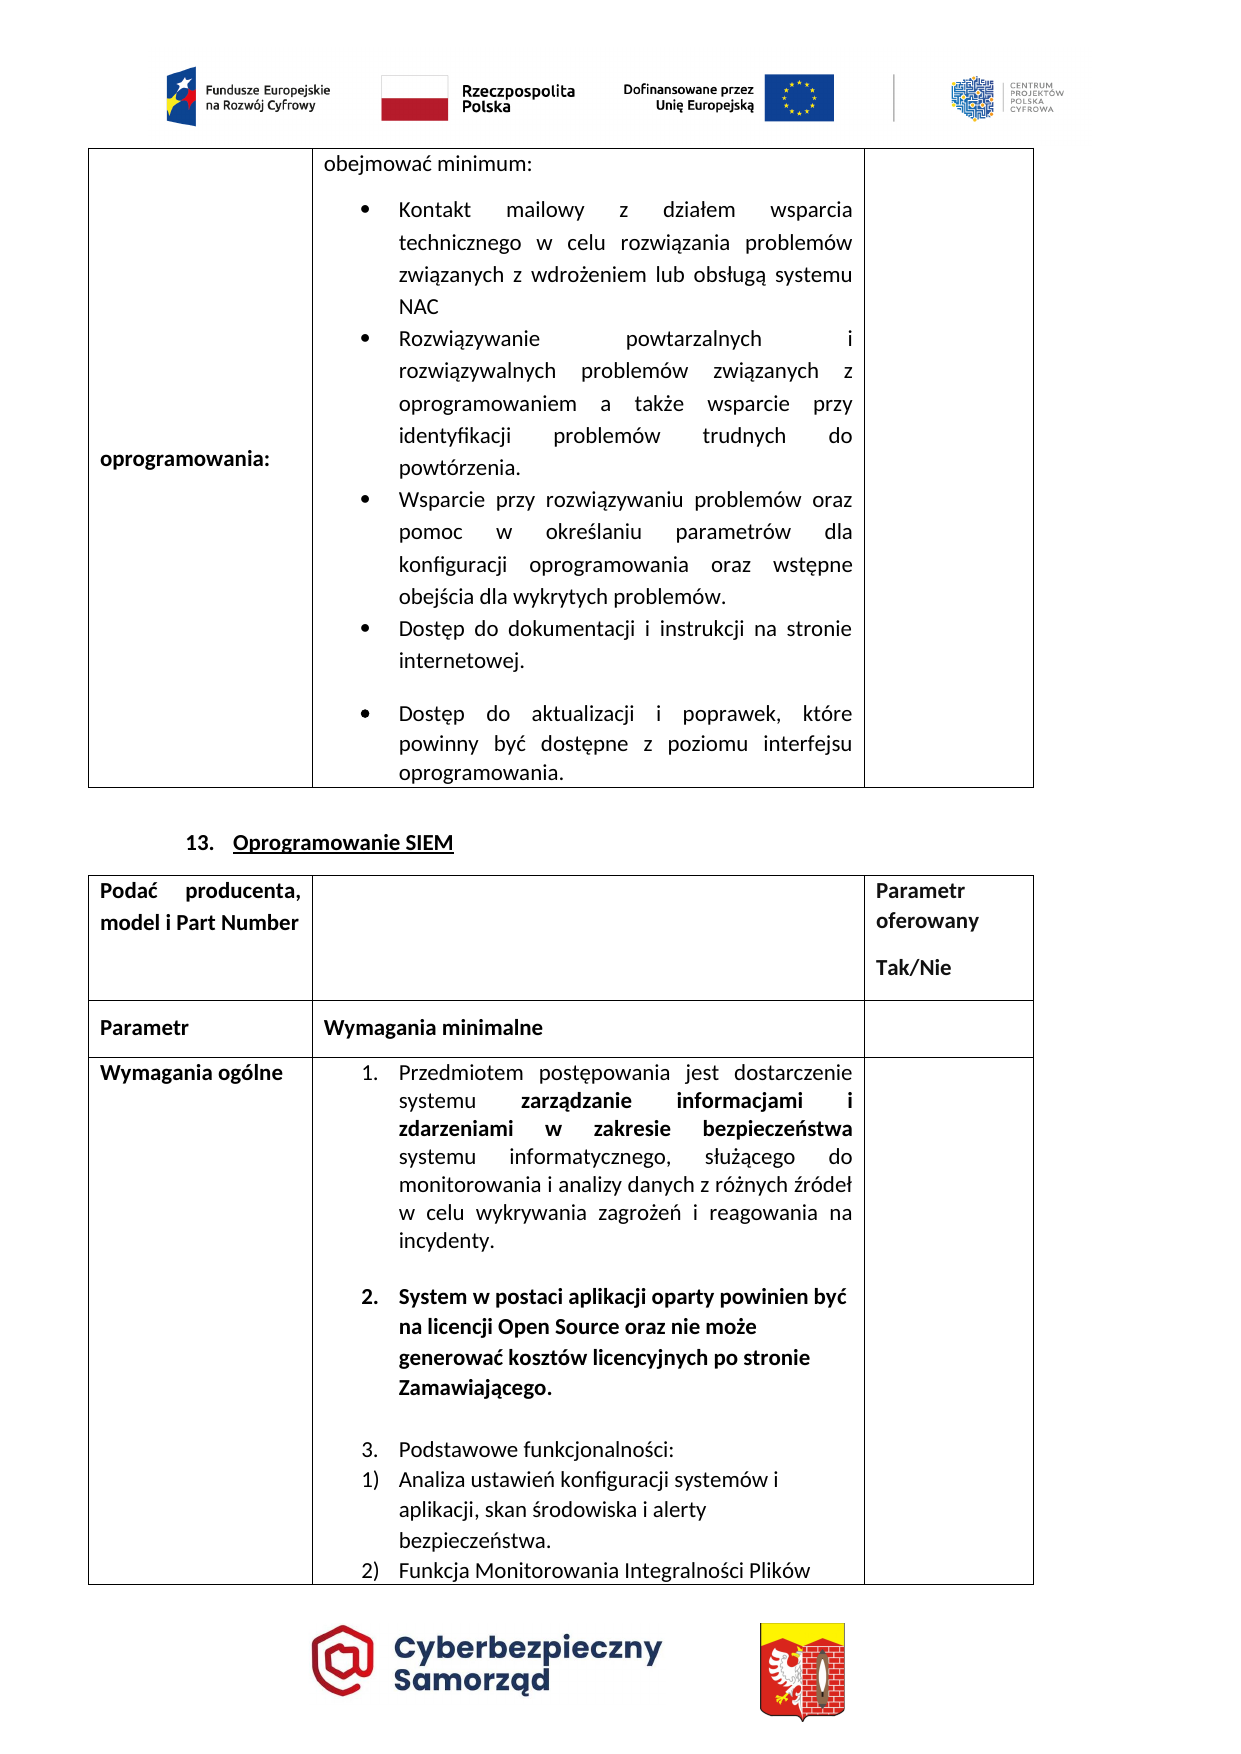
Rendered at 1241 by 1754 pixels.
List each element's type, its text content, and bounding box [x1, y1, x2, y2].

table_cell [865, 1001, 1033, 1057]
table_cell Licencja wsparcia technicznego producenta oprogramowania: [89, 149, 312, 787]
table_header Parametr oferowany Tak/Nie [865, 876, 1033, 1000]
table_cell Wymagania minimalne [313, 1001, 864, 1057]
table_header Podać producenta, model i Part Number [89, 876, 312, 1000]
list Oprogramowanie SIEM [185, 828, 1093, 856]
table_header [313, 876, 864, 1000]
table_cell [865, 149, 1033, 787]
table_cell Wymagania ogólne [89, 1058, 312, 1584]
picture [308, 1623, 667, 1705]
table_cell Parametr [89, 1001, 312, 1057]
table_cell [865, 1058, 1033, 1584]
picture [760, 1623, 845, 1722]
picture [147, 47, 1093, 146]
